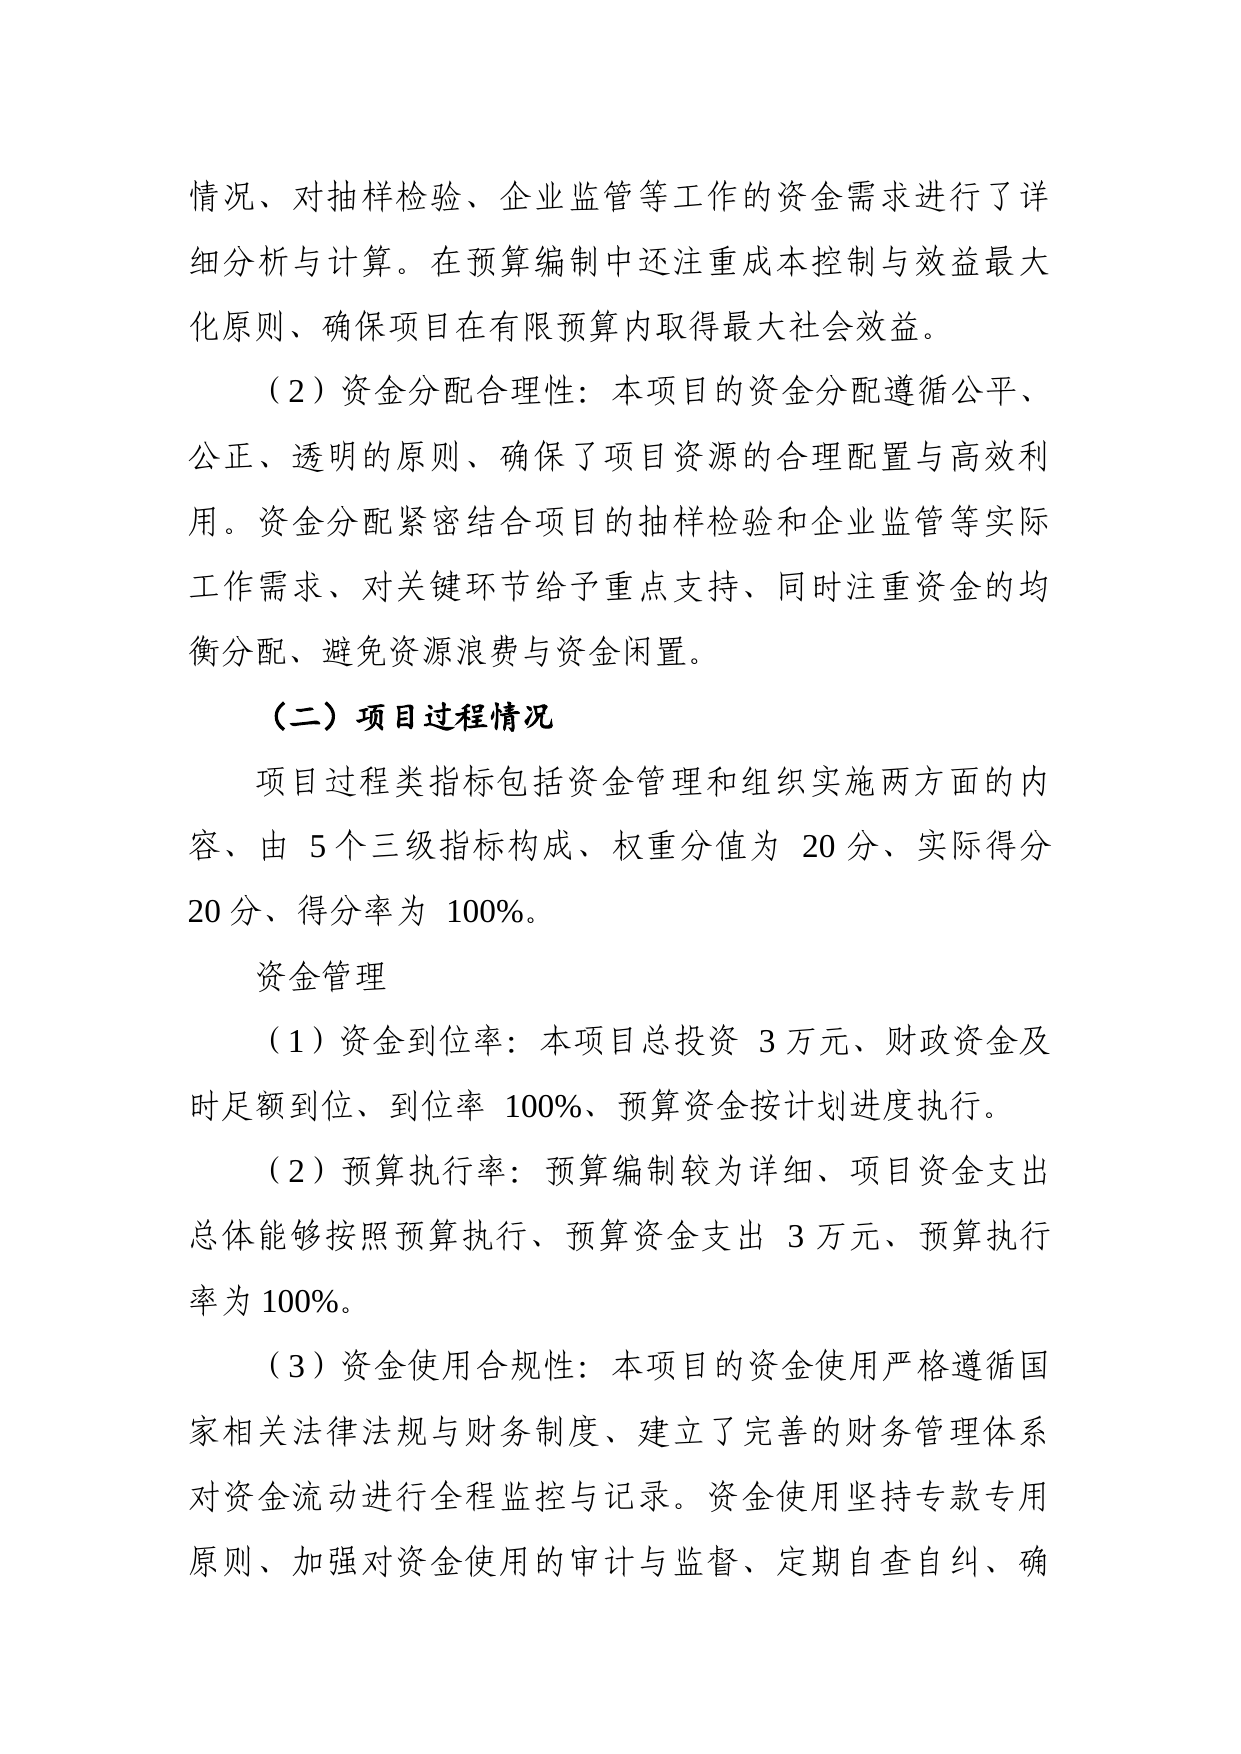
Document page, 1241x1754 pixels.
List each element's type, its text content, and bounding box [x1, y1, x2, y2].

text 资金管理 [187, 942, 1053, 1007]
text 项目过程类指标包括资金管理和组织实施两方面的内容、由 5个三级指标构成、权重分值为 20 分、实际得分 20 分、得分率为 100%。 [187, 747, 1053, 942]
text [187, 162, 1053, 357]
subtitle （二）项目过程情况 [187, 682, 1053, 747]
text （1）资金到位率：本项目总投资 3 万元、财政资金及时足额到位、到位率 100%、预算资金按计划进度执行。 [187, 1007, 1053, 1137]
text （2）资金分配合理性：本项目的资金分配遵循公平、公正、透明的原则、确保了项目资源的合理配置与高效利用。资金分配紧密结合项目的抽样检验和企业监管等实际工作需求、对关键环节给予重点支持、同时注重资金的均衡分配、避免资源浪费与资金闲置。 [187, 357, 1053, 682]
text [187, 1332, 1053, 1592]
text （2）预算执行率：预算编制较为详细、项目资金支出总体能够按照预算执行、预算资金支出 3 万元、预算执行率为100%。 [187, 1137, 1053, 1332]
